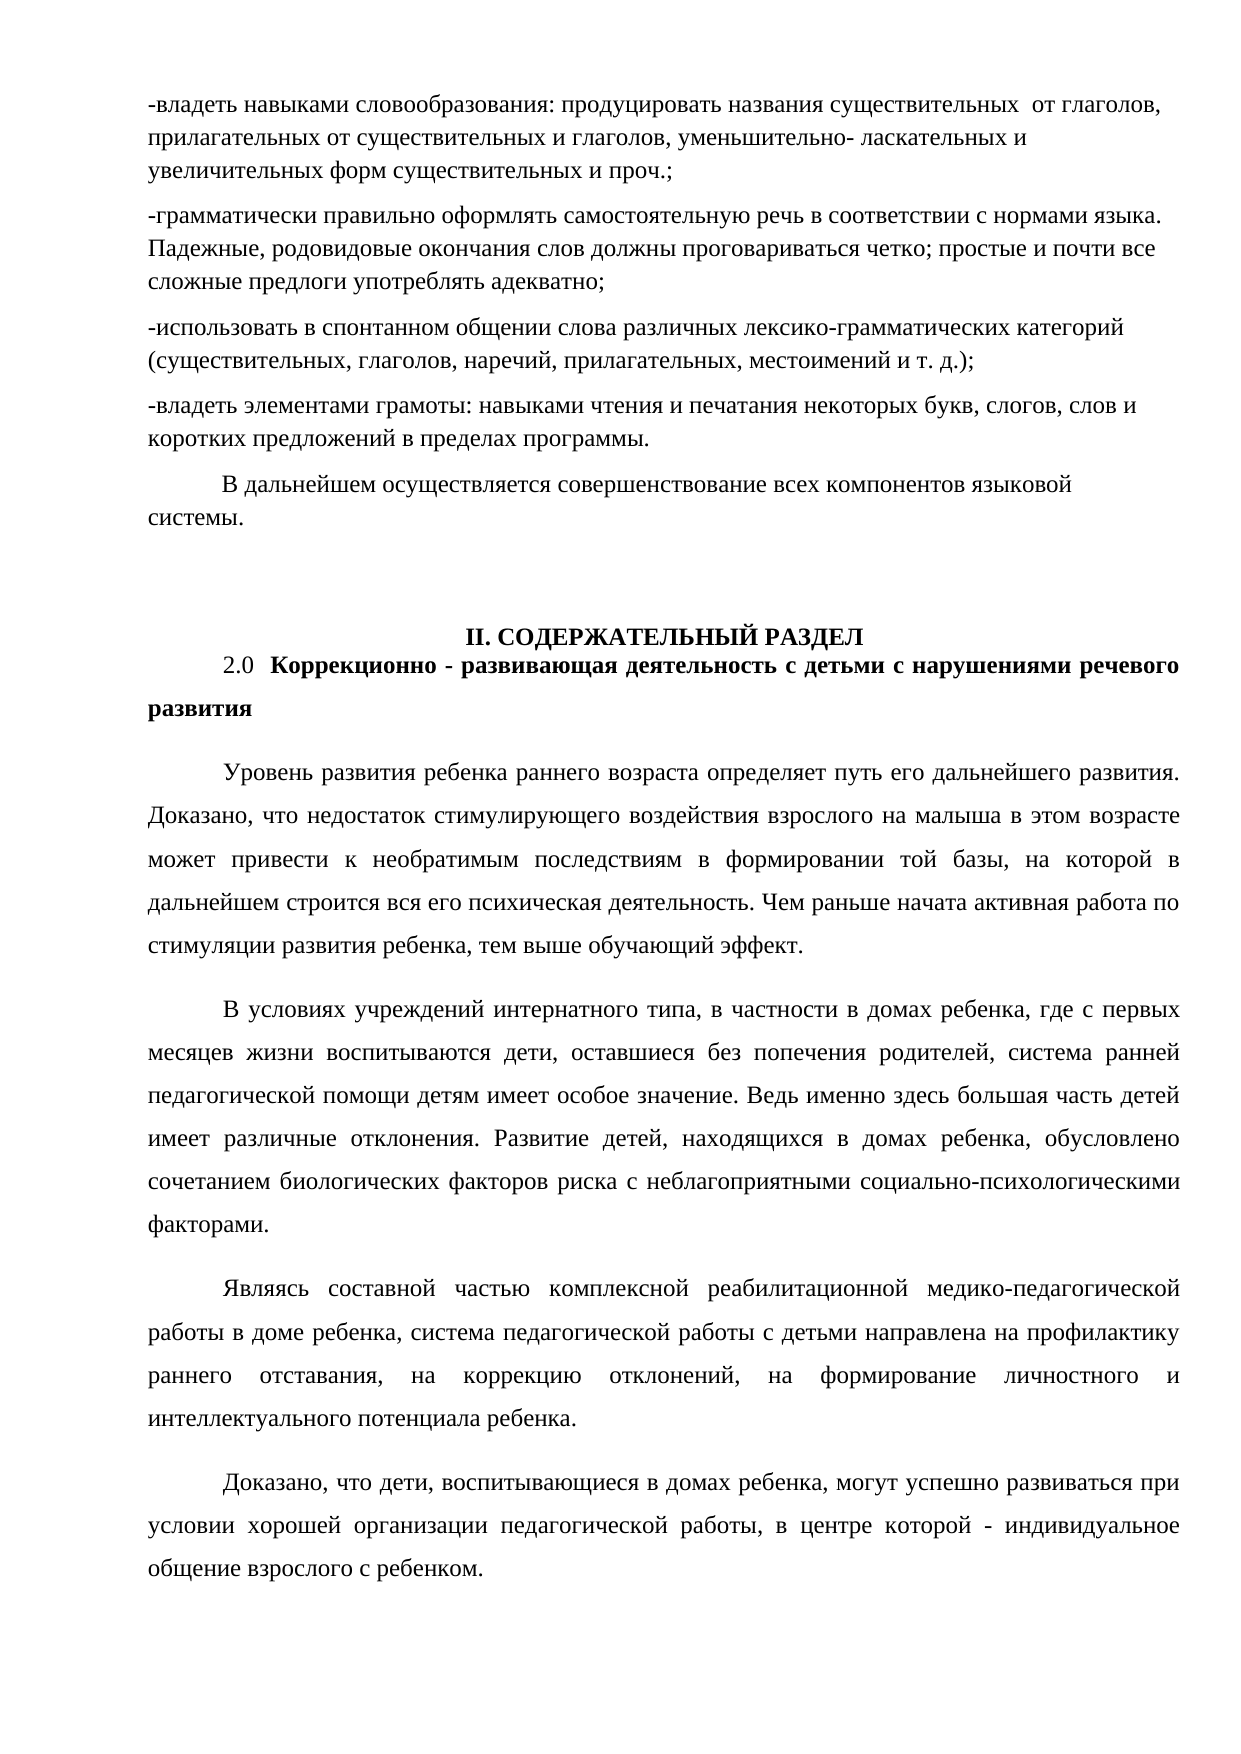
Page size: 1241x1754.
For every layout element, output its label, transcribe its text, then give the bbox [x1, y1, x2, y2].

text -владеть элементами грамоты: навыками чтения и печатания некоторых букв, слогов, слов и коротких предложений в пределах программы. [148, 390, 1169, 452]
text В дальнейшем осуществляется совершенствование всех компонентов языковой системы. [148, 469, 1170, 531]
text Являясь составной частью комплексной реабилитационной медико-педагогической работы в доме ребенка, система педагогической работы с детьми направлена на профилактику раннего отставания, на коррекцию отклонений, на формирование личностного и интеллектуального потенциала ребенка. [148, 1273, 1181, 1432]
text -использовать в спонтанном общении слова различных лексико-грамматических категорий (существительных, глаголов, наречий, прилагательных, местоимений и т. д.); [148, 312, 1170, 373]
text Уровень развития ребенка раннего возраста определяет путь его дальнейшего развития. Доказано, что недостаток стимулирующего воздействия взрослого на малыша в этом возрасте может привести к необратимым последствиям в формировании той базы, на которой в дальнейшем строится вся его психическая деятельность. Чем раньше начата активная работа по стимуляции развития ребенка, тем выше обучающий эффект. [148, 757, 1181, 959]
text В условиях учреждений интернатного типа, в частности в домах ребенка, где с первых месяцев жизни воспитываются дети, оставшиеся без попечения родителей, система ранней педагогической помощи детям имеет особое значение. Ведь именно здесь большая часть детей имеет различные отклонения. Развитие детей, находящихся в домах ребенка, обусловлено сочетанием биологических факторов риска с неблагоприятными социально-психологическими факторами. [148, 994, 1181, 1238]
text -владеть навыками словообразования: продуцировать названия существительных от глаголов, прилагательных от существительных и глаголов, уменьшительно- ласкательных и увеличительных форм существительных и проч.; [148, 89, 1170, 183]
text 2.0 Коррекционно - развивающая деятельность с детьми с нарушениями речевого развития [148, 650, 1181, 722]
text Доказано, что дети, воспитывающиеся в домах ребенка, могут успешно развиваться при условии хорошей организации педагогической работы, в центре которой - индивидуальное общение взрослого с ребенком. [148, 1467, 1181, 1582]
text -грамматически правильно оформлять самостоятельную речь в соответствии с нормами языка. Падежные, родовидовые окончания слов должны проговариваться четко; простые и почти все сложные предлоги употреблять адекватно; [148, 200, 1169, 295]
text II. СОДЕРЖАТЕЛЬНЫЙ РАЗДЕЛ [148, 622, 1181, 650]
